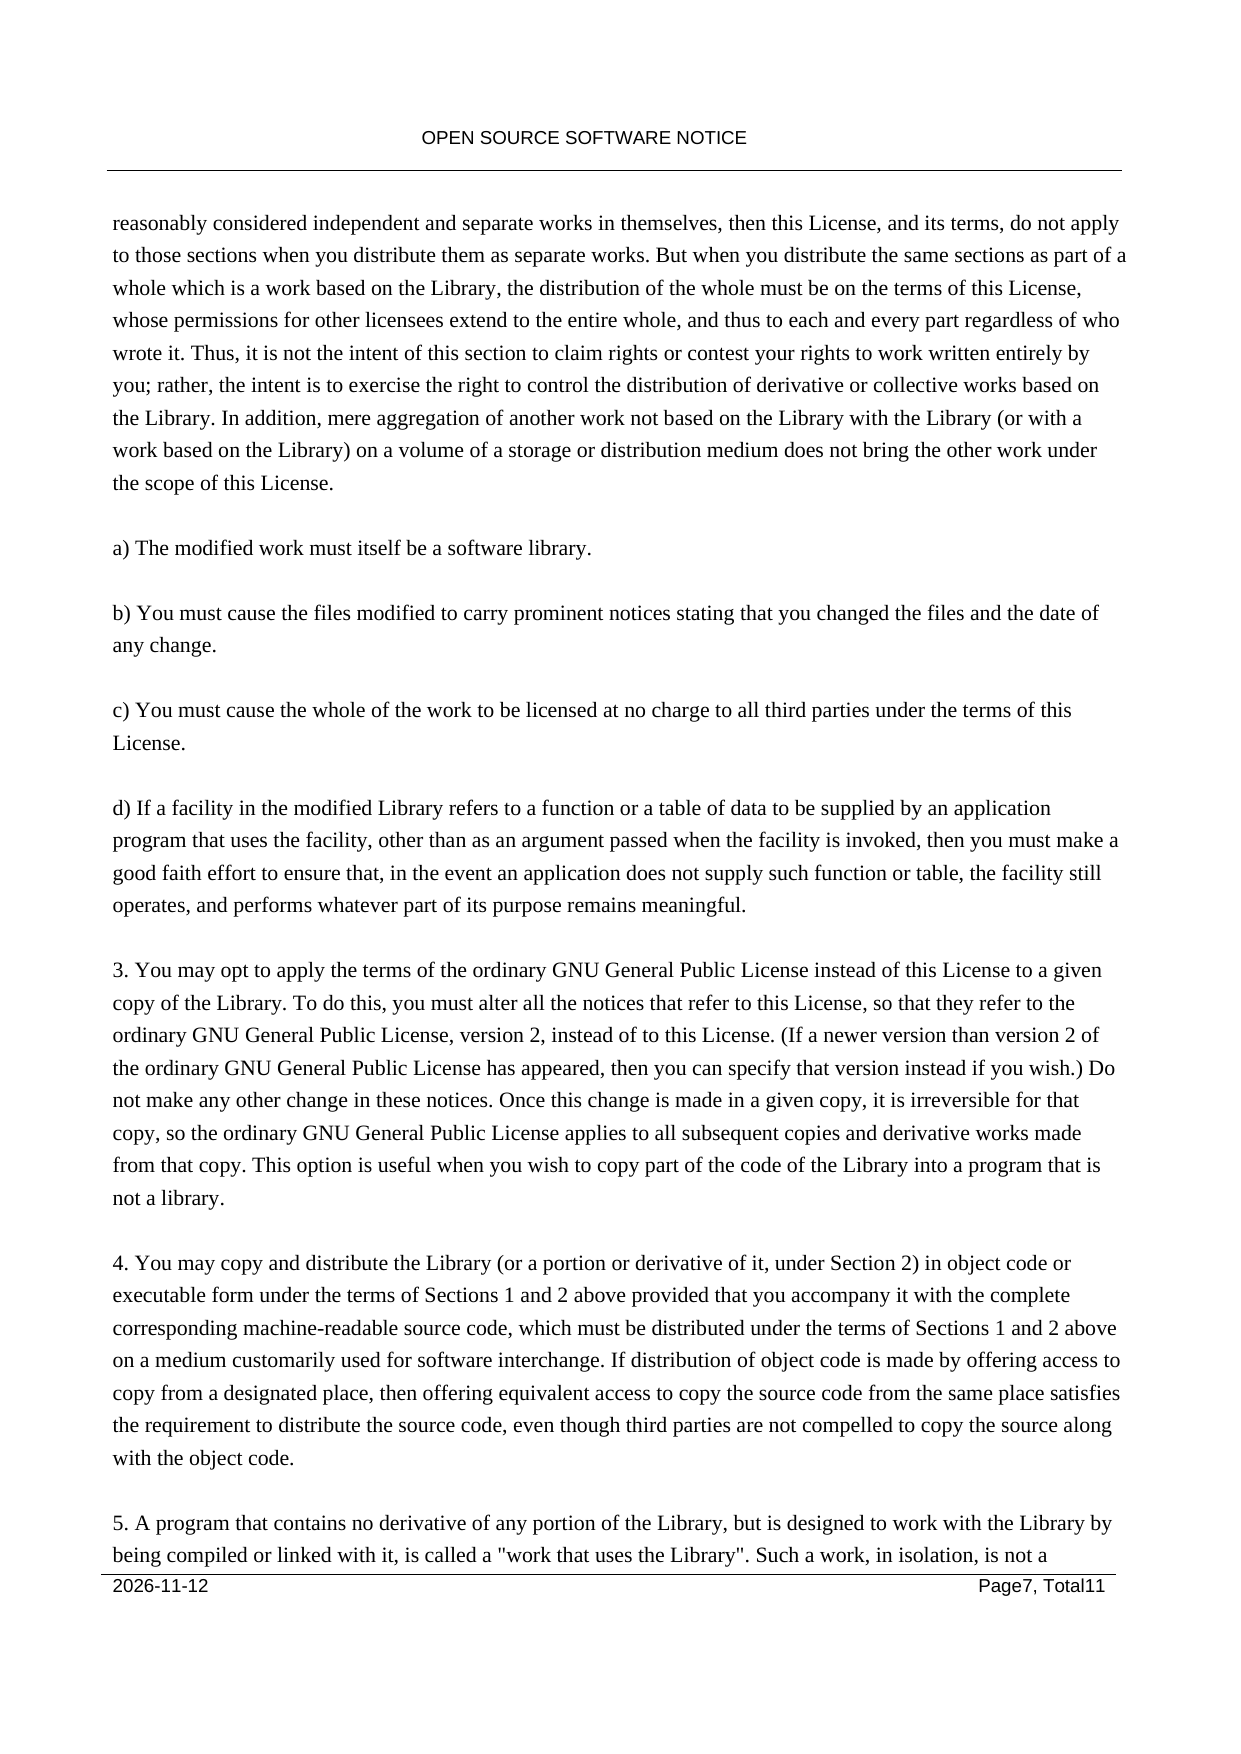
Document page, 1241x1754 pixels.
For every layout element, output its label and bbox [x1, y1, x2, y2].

text [112, 206, 1128, 1571]
